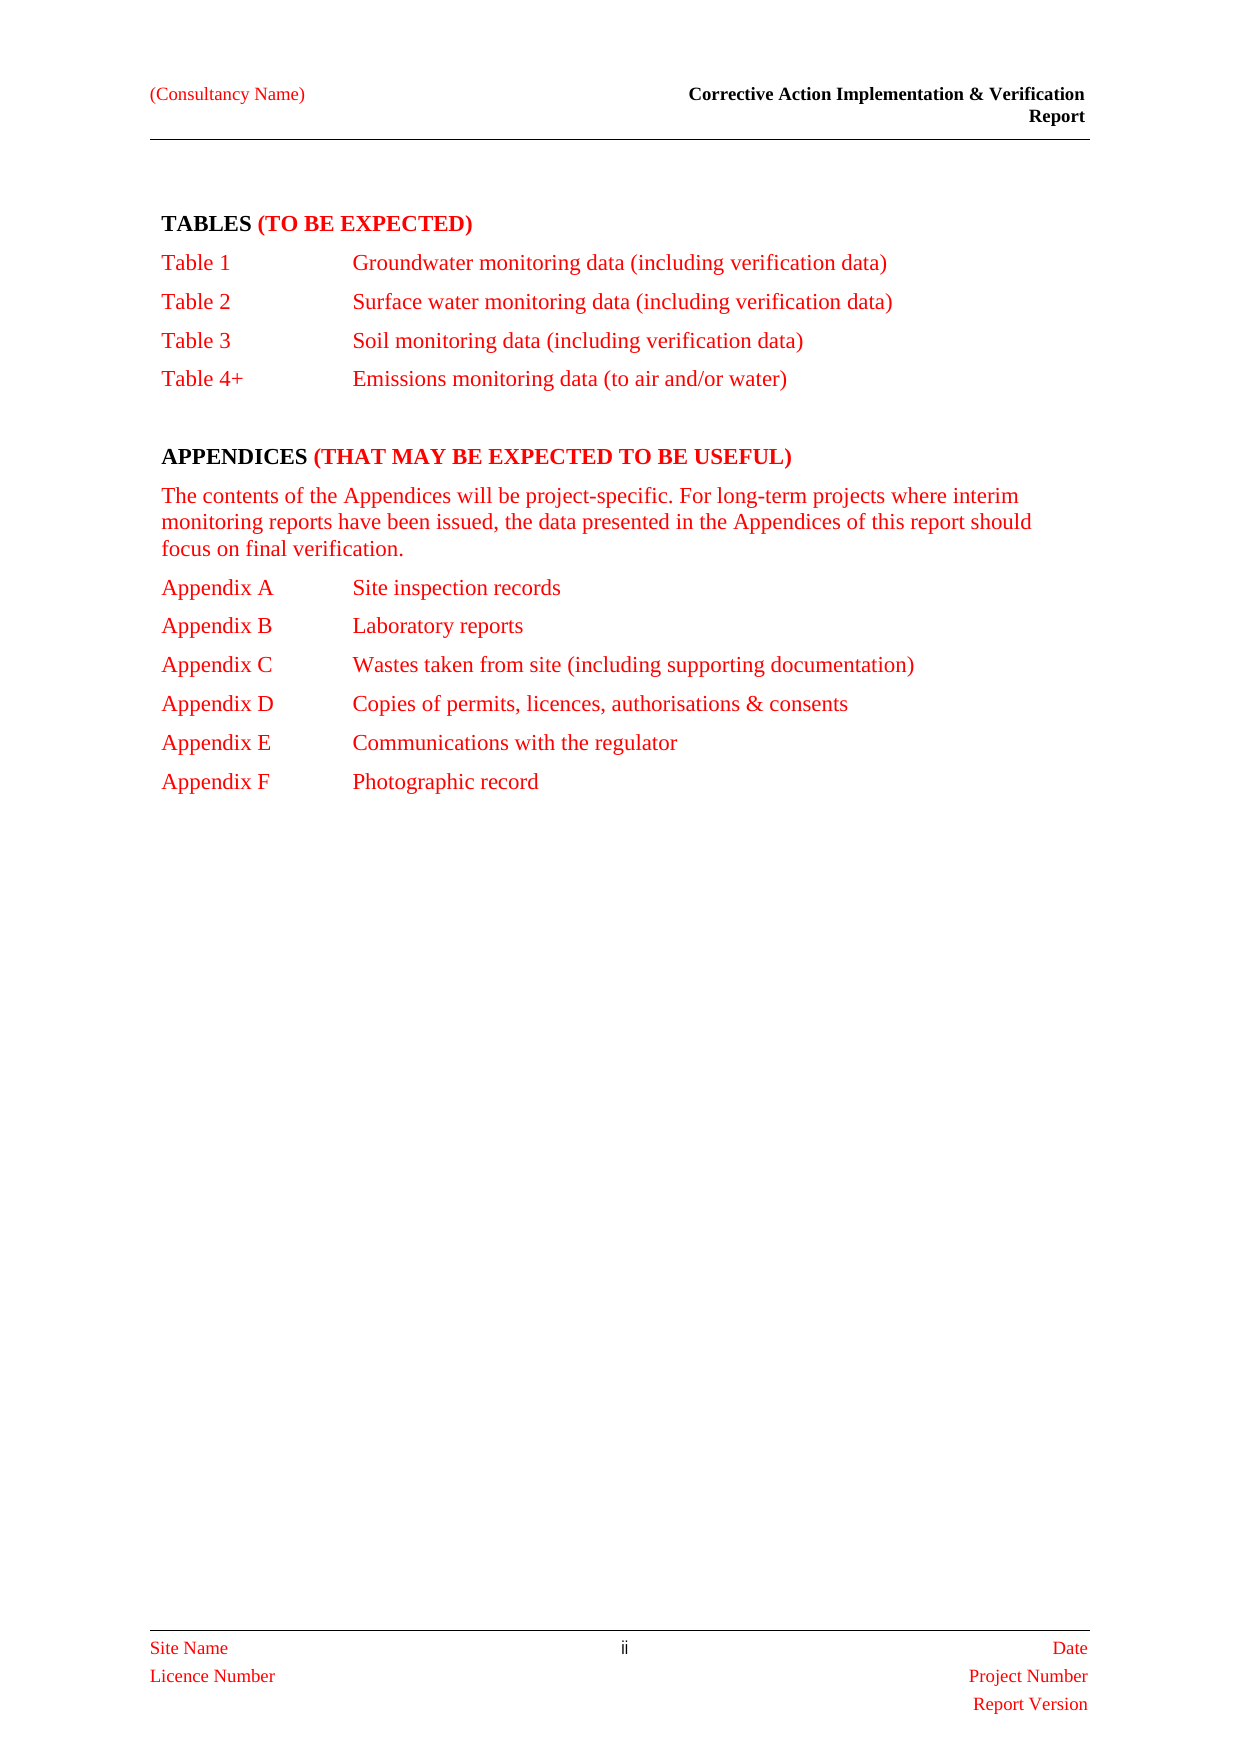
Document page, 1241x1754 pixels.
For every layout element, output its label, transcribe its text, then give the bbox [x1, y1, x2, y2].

table_cell Appendix F [150, 768, 341, 807]
table_cell Laboratory reports [341, 613, 1090, 651]
table_cell Surface water monitoring data (including verification data) [341, 288, 1090, 327]
table_cell Emissions monitoring data (to air and/or water) [341, 366, 1090, 404]
table_cell Site inspection records [341, 574, 1090, 612]
table_cell Appendix A [150, 574, 341, 612]
table_cell Table 1 [150, 249, 341, 288]
table_cell The contents of the Appendices will be project-specific. For long-term projects where interim monitoring reports have been issued, the data presented in the Appendices of this report should focus on final verification. [150, 482, 1090, 574]
table_cell Appendix D [150, 690, 341, 729]
table_cell Table 3 [150, 327, 341, 366]
table_cell Appendix C [150, 651, 341, 690]
table_cell Communications with the regulator [341, 729, 1090, 768]
table_cell Table 4+ [150, 366, 341, 404]
table_cell Appendix E [150, 729, 341, 768]
table_cell Soil monitoring data (including verification data) [341, 327, 1090, 366]
table_cell Photographic record [341, 768, 1090, 807]
table_cell Appendix B [150, 613, 341, 651]
table_cell Wastes taken from site (including supporting documentation) [341, 651, 1090, 690]
table_cell Groundwater monitoring data (including verification data) [341, 249, 1090, 288]
table_header TABLES (to be expected) [150, 171, 1090, 249]
table_cell Copies of permits, licences, authorisations & consents [341, 690, 1090, 729]
table_cell Table 2 [150, 288, 341, 327]
table_cell appendices (that may be expected to be useful) [150, 404, 1090, 482]
